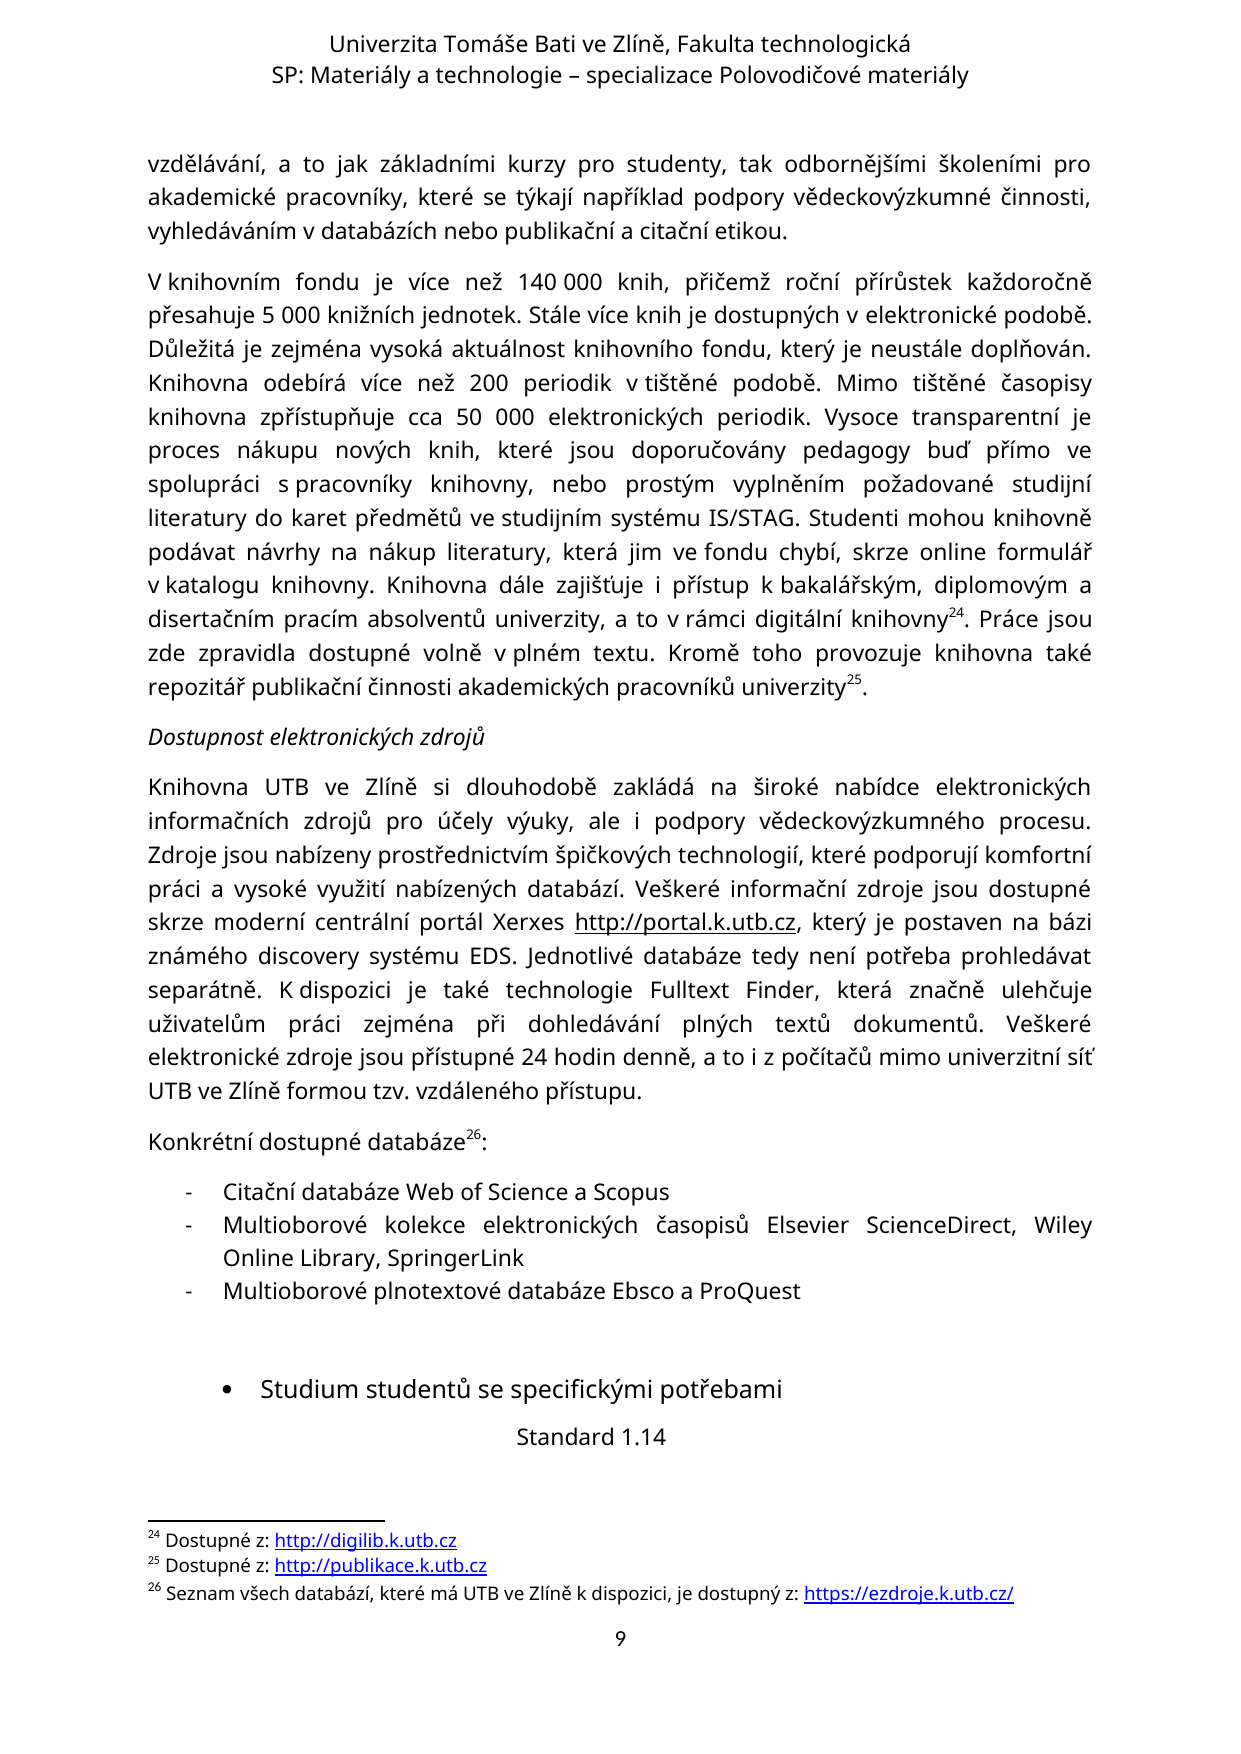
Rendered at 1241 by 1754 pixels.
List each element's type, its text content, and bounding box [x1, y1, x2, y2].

text Konkrétní dostupné databáze: [148, 1126, 1093, 1157]
text V knihovním fondu je více než 140 000 knih, přičemž roční přírůstek každoročně přesahuje 5 000 knižních jednotek. Stále více knih je dostupných v elektronické podobě. Důležitá je zejména vysoká aktuálnost knihovního fondu, který je neustále doplňován. Knihovna odebírá více než 200 periodik v tištěné podobě. Mimo tištěné časopisy knihovna zpřístupňuje cca 50 000 elektronických periodik. Vysoce transparentní je proces nákupu nových knih, které jsou doporučovány pedagogy buď přímo ve spolupráci s pracovníky knihovny, nebo prostým vyplněním požadované studijní literatury do karet předmětů ve studijním systému IS/STAG. Studenti mohou knihovně podávat návrhy na nákup literatury, která jim ve fondu chybí, skrze online formulář v katalogu knihovny. Knihovna dále zajišťuje i přístup k bakalářským, diplomovým a disertačním pracím absolventů univerzity, a to v rámci digitální knihovny. Práce jsou zde zpravidla dostupné volně v plném textu. Kromě toho provozuje knihovna také repozitář publikační činnosti akademických pracovníků univerzity. [148, 266, 1093, 702]
text Standard 1.14 [148, 1421, 1093, 1452]
list Multioborové plnotextové databáze Ebsco a ProQuest [185, 1275, 1093, 1307]
text Knihovna UTB ve Zlíně si dlouhodobě zakládá na široké nabídce elektronických informačních zdrojů pro účely výuky, ale i podpory vědeckovýzkumného procesu. Zdroje jsou nabízeny prostřednictvím špičkových technologií, které podporují komfortní práci a vysoké využití nabízených databází. Veškeré informační zdroje jsou dostupné skrze moderní centrální portál Xerxes http://portal.k.utb.cz, který je postaven na bázi známého discovery systému EDS. Jednotlivé databáze tedy není potřeba prohledávat separátně. K dispozici je také technologie Fulltext Finder, která značně ulehčuje uživatelům práci zejména při dohledávání plných textů dokumentů. Veškeré elektronické zdroje jsou přístupné 24 hodin denně, a to i z počítačů mimo univerzitní síť UTB ve Zlíně formou tzv. vzdáleného přístupu. [148, 771, 1093, 1106]
text Dostupnost elektronických zdrojů [148, 721, 1093, 752]
list Multioborové kolekce elektronických časopisů Elsevier ScienceDirect, Wiley Online Library, SpringerLink [185, 1209, 1093, 1273]
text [148, 148, 1093, 246]
subtitle Studium studentů se specifickými potřebami [223, 1371, 1093, 1405]
list Citační databáze Web of Science a Scopus [185, 1176, 1093, 1207]
